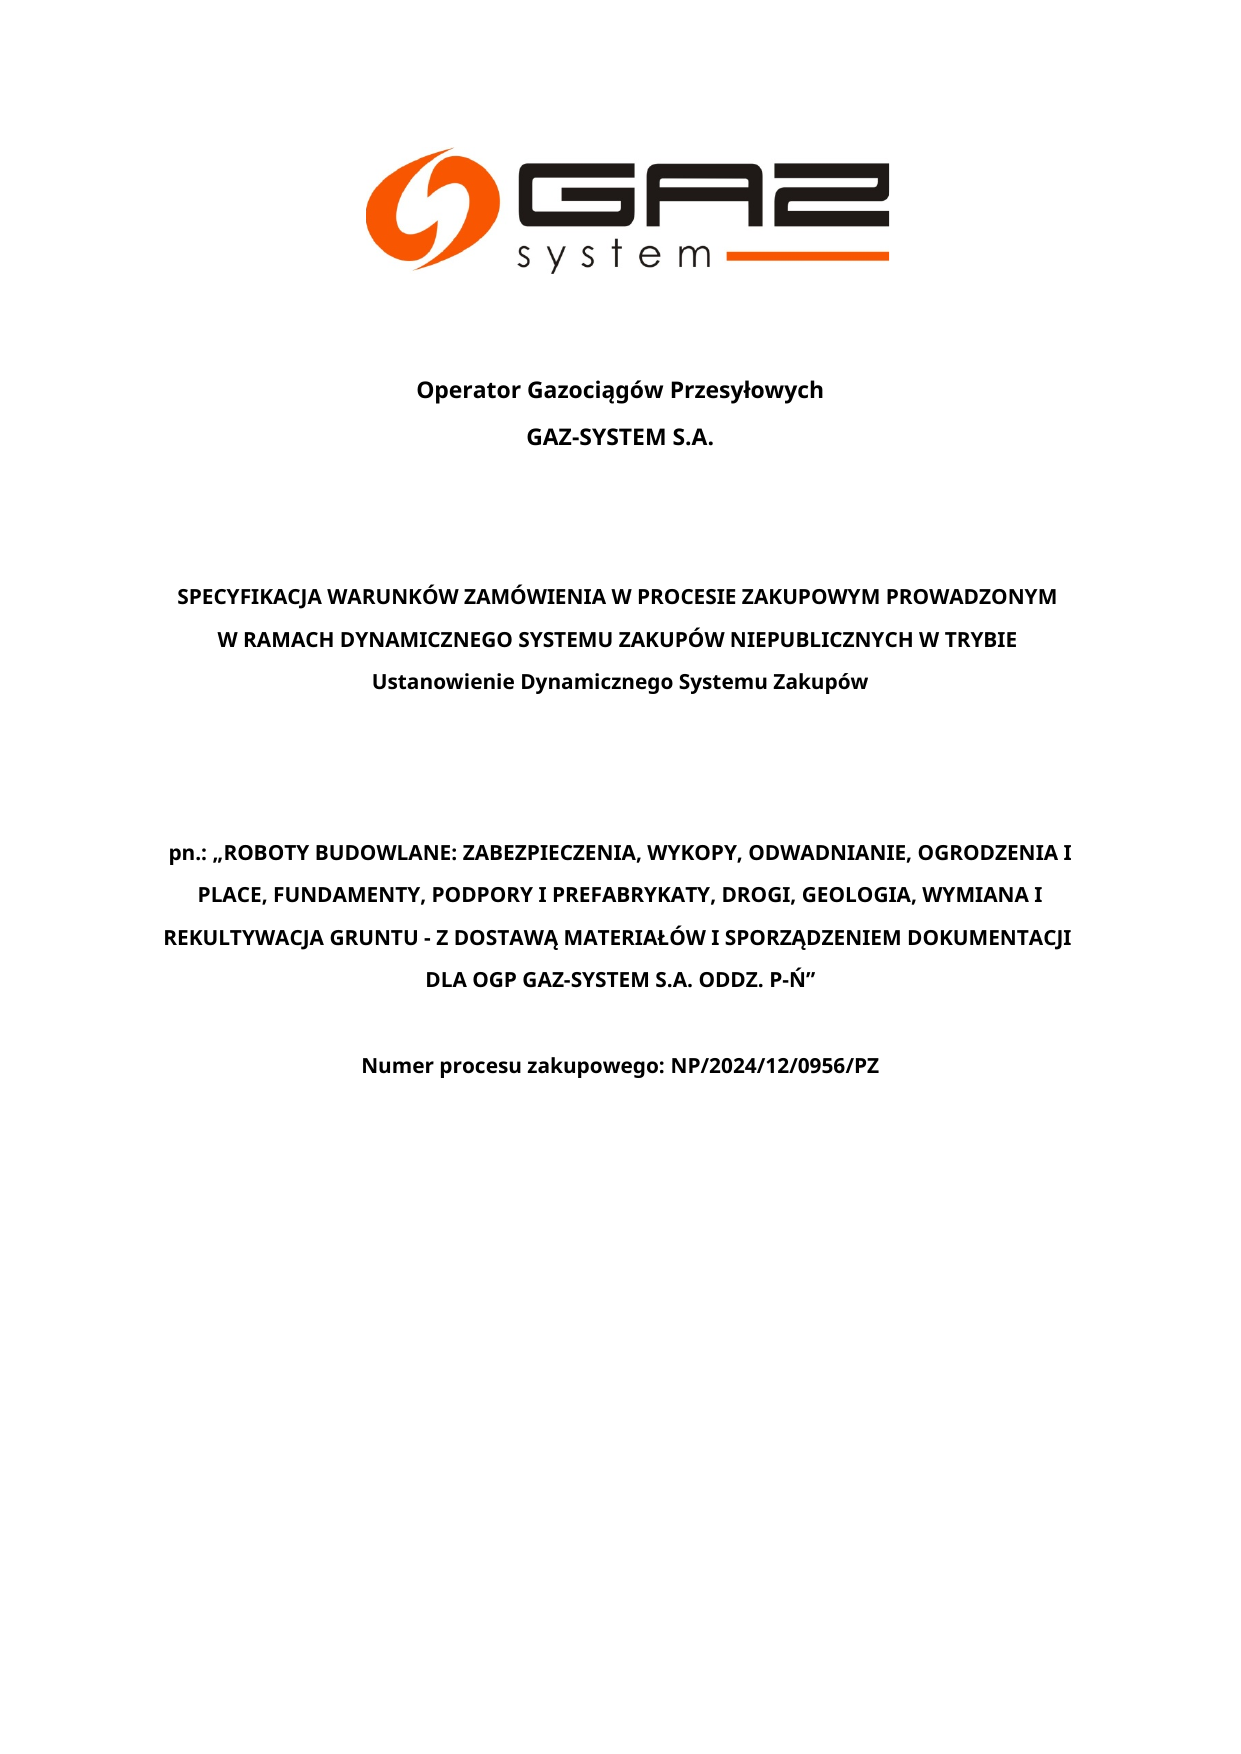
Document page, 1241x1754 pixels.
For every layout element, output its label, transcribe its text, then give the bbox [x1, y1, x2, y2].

text SPECYFIKACJA WARUNKÓW ZAMÓWIENIA W PROCESIE ZAKUPOWYM PROWADZONYM W RAMACH DYNAMICZNEGO SYSTEMU ZAKUPÓW NIEPUBLICZNYCH W TRYBIE Ustanowienie Dynamicznego Systemu Zakupów [148, 582, 1092, 696]
text GAZ-SYSTEM S.A. [148, 421, 1092, 452]
text pn.: „ROBOTY BUDOWLANE: ZABEZPIECZENIA, WYKOPY, ODWADNIANIE, OGRODZENIA I PLACE, FUNDAMENTY, PODPORY I PREFABRYKATY, DROGI, GEOLOGIA, WYMIANA I REKULTYWACJA GRUNTU - Z DOSTAWĄ MATERIAŁÓW I SPORZĄDZENIEM DOKUMENTACJI DLA OGP GAZ-SYSTEM S.A. ODDZ. P-Ń” [148, 838, 1092, 994]
text Numer procesu zakupowego: NP/2024/12/0956/PZ [148, 1051, 1092, 1079]
picture [366, 147, 890, 274]
text Operator Gazociągów Przesyłowych [148, 374, 1092, 405]
